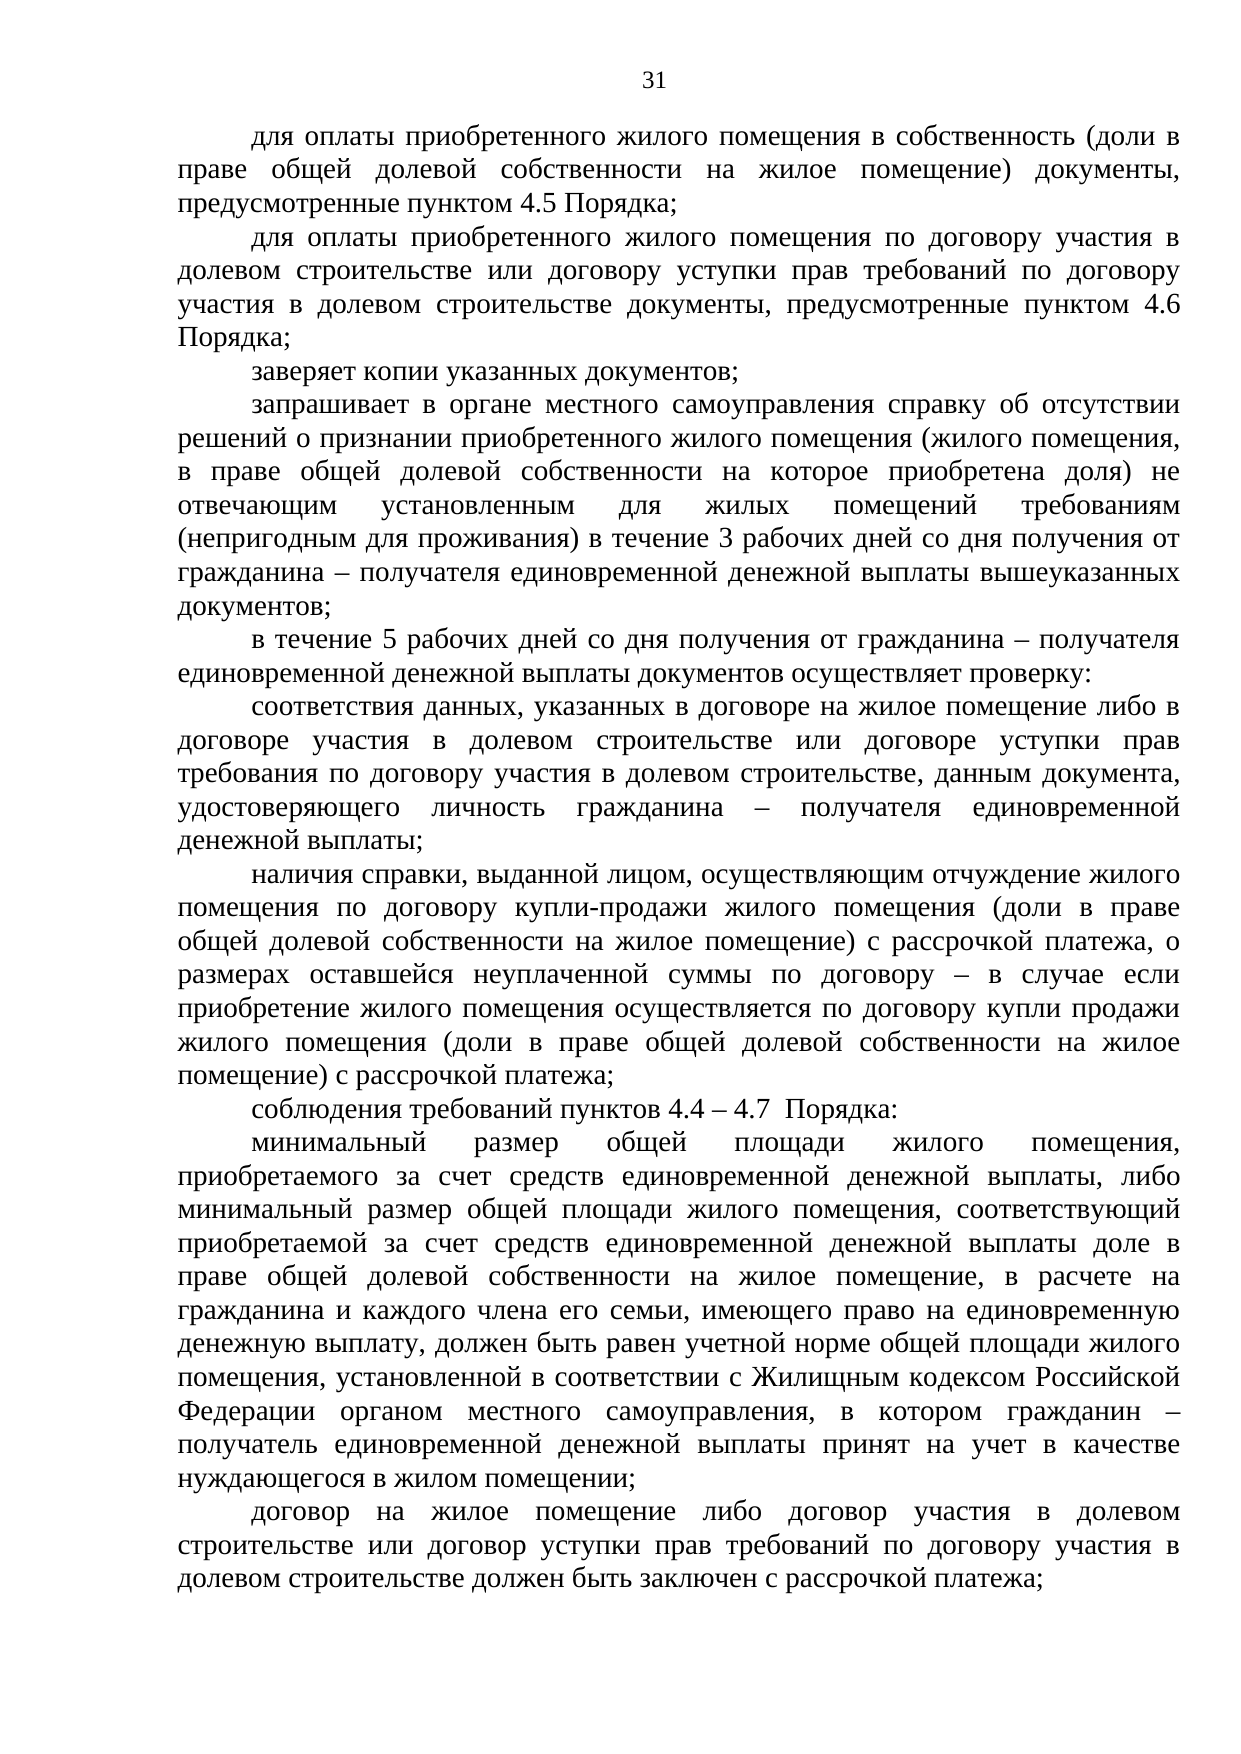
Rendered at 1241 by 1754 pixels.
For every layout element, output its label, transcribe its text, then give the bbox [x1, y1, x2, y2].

text для оплаты приобретенного жилого помещения по договору участия в долевом строительстве или договору уступки прав требований по договору участия в долевом строительстве документы, предусмотренные пунктом 4.6 Порядка; [177, 219, 1181, 353]
text соответствия данных, указанных в договоре на жилое помещение либо в договоре участия в долевом строительстве или договоре уступки прав требования по договору участия в долевом строительстве, данным документа, удостоверяющего личность гражданина – получателя единовременной денежной выплаты; [177, 688, 1181, 856]
text наличия справки, выданной лицом, осуществляющим отчуждение жилого помещения по договору купли-продажи жилого помещения (доли в праве общей долевой собственности на жилое помещение) с рассрочкой платежа, о размерах оставшейся неуплаченной суммы по договору – в случае если приобретение жилого помещения осуществляется по договору купли продажи жилого помещения (доли в праве общей долевой собственности на жилое помещение) с рассрочкой платежа; [177, 856, 1181, 1091]
text договор на жилое помещение либо договор участия в долевом строительстве или договор уступки прав требований по договору участия в долевом строительстве должен быть заключен с рассрочкой платежа; [177, 1493, 1181, 1594]
text минимальный размер общей площади жилого помещения, приобретаемого за счет средств единовременной денежной выплаты, либо минимальный размер общей площади жилого помещения, соответствующий приобретаемой за счет средств единовременной денежной выплаты доле в праве общей долевой собственности на жилое помещение, в расчете на гражданина и каждого члена его семьи, имеющего право на единовременную денежную выплату, должен быть равен учетной норме общей площади жилого помещения, установленной в соответствии с Жилищным кодексом Российской Федерации органом местного самоуправления, в котором гражданин – получатель единовременной денежной выплаты принят на учет в качестве нуждающегося в жилом помещении; [177, 1124, 1181, 1493]
text запрашивает в органе местного самоуправления справку об отсутствии решений о признании приобретенного жилого помещения (жилого помещения, в праве общей долевой собственности на которое приобретена доля) не отвечающим установленным для жилых помещений требованиям (непригодным для проживания) в течение 3 рабочих дней со дня получения от гражданина – получателя единовременной денежной выплаты вышеуказанных документов; [177, 386, 1181, 621]
text соблюдения требований пунктов 4.4 – 4.7 Порядка: [177, 1091, 1181, 1124]
text в течение 5 рабочих дней со дня получения от гражданина – получателя единовременной денежной выплаты документов осуществляет проверку: [177, 621, 1181, 688]
text заверяет копии указанных документов; [177, 353, 1181, 386]
text для оплаты приобретенного жилого помещения в собственность (доли в праве общей долевой собственности на жилое помещение) документы, предусмотренные пунктом 4.5 Порядка; [177, 118, 1181, 219]
